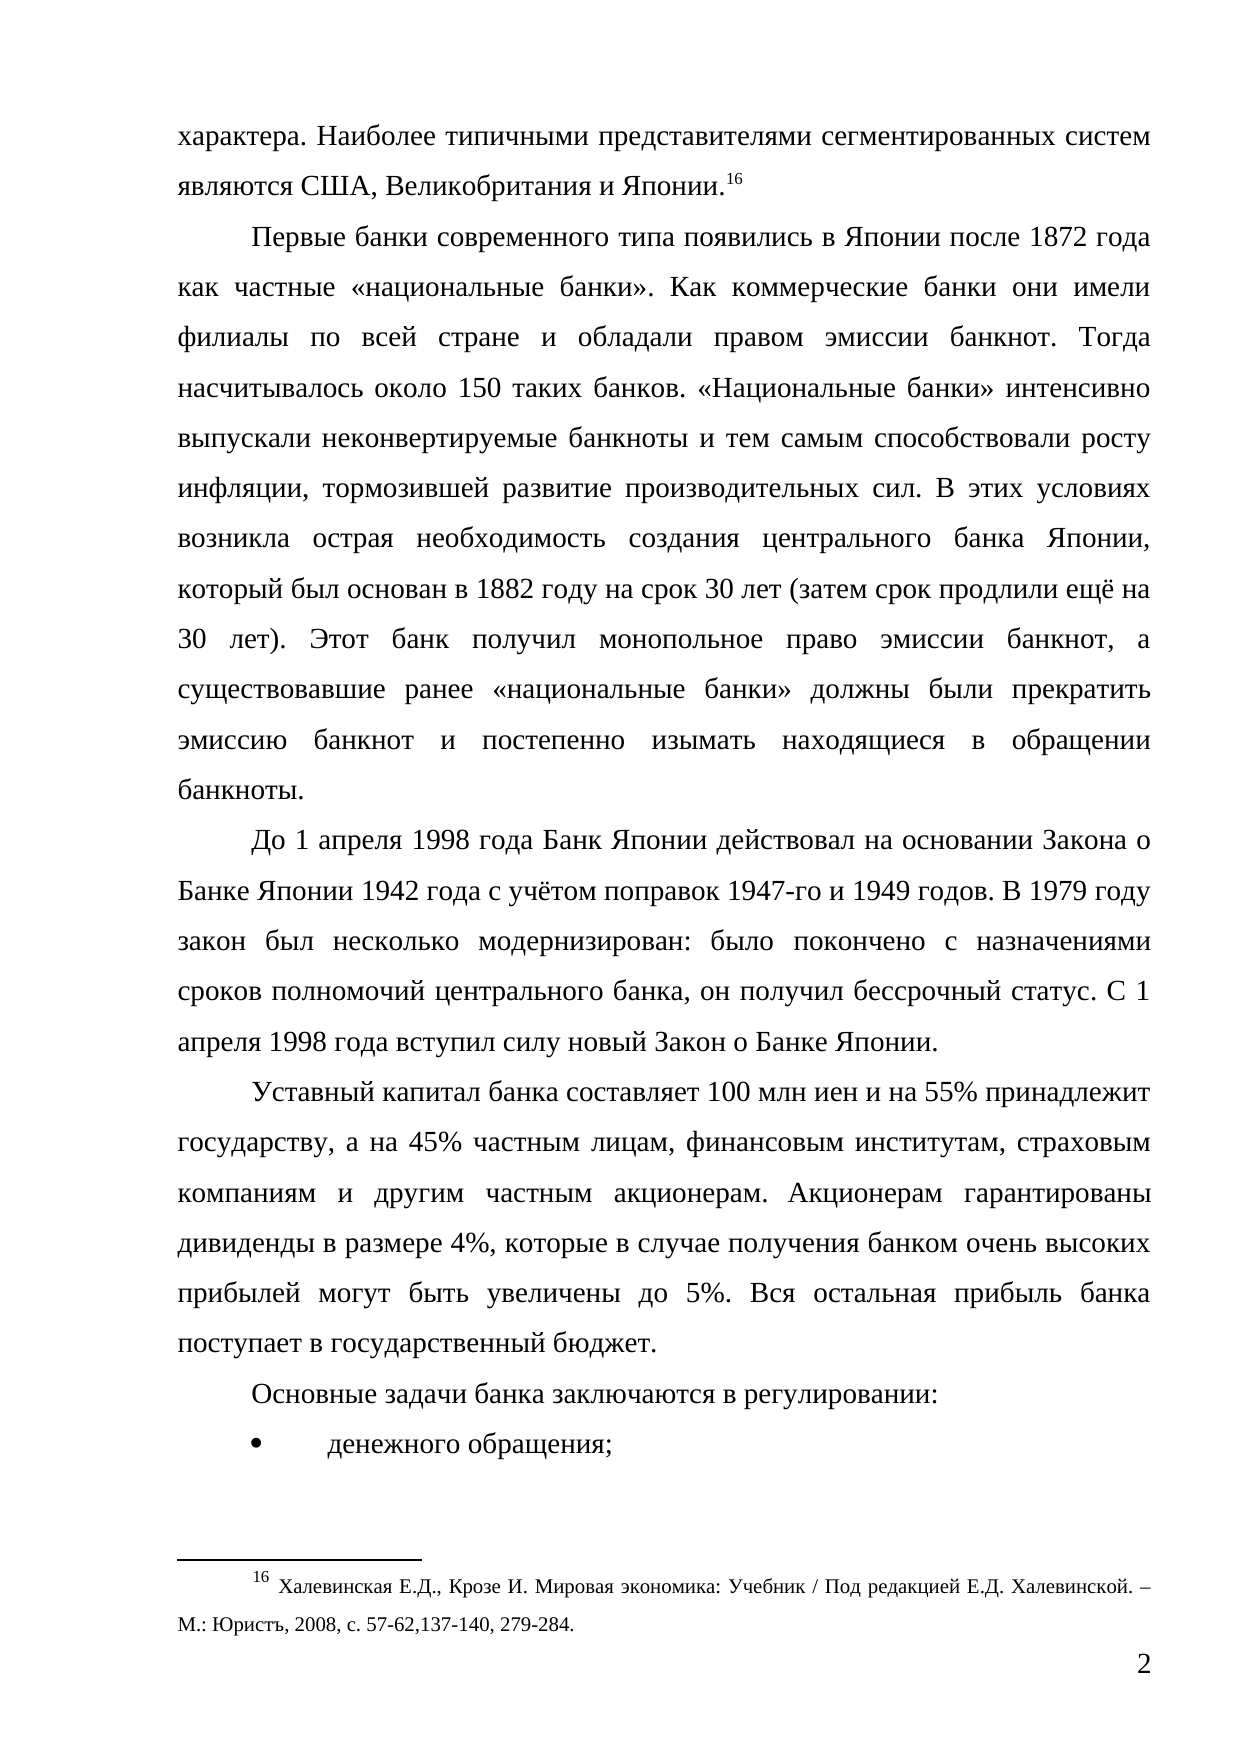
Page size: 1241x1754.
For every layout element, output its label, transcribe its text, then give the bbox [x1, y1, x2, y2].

list денежного обращения; [177, 1426, 1152, 1460]
text Основные задачи банка заключаются в регулировании: [177, 1376, 1152, 1409]
text До 1 апреля 1998 года Банк Японии действовал на основании Закона о Банке Японии 1942 года с учётом поправок 1947-го и 1949 годов. В 1979 году закон был несколько модернизирован: было покончено с назначениями сроков полномочий центрального банка, он получил бессрочный статус. С 1 апреля 1998 года вступил силу новый Закон о Банке Японии. [177, 822, 1152, 1057]
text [177, 118, 1152, 202]
text Уставный капитал банка составляет 100 млн иен и на 55% принадлежит государству, а на 45% частным лицам, финансовым институтам, страховым компаниям и другим частным акционерам. Акционерам гарантированы дивиденды в размере 4%, которые в случае получения банком очень высоких прибылей могут быть увеличены до 5%. Вся остальная прибыль банка поступает в государственный бюджет. [177, 1074, 1152, 1359]
text Первые банки современного типа появились в Японии после 1872 года как частные «национальные банки». Как коммерческие банки они имели филиалы по всей стране и обладали правом эмиссии банкнот. Тогда насчитывалось около 150 таких банков. «Национальные банки» интенсивно выпускали неконвертируемые банкноты и тем самым способствовали росту инфляции, тормозившей развитие производительных сил. В этих условиях возникла острая необходимость создания центрального банка Японии, который был основан в 1882 году на срок 30 лет (затем срок продлили ещё на 30 лет). Этот банк получил монопольное право эмиссии банкнот, а существовавшие ранее «национальные банки» должны были прекратить эмиссию банкнот и постепенно изымать находящиеся в обращении банкноты. [177, 219, 1152, 806]
